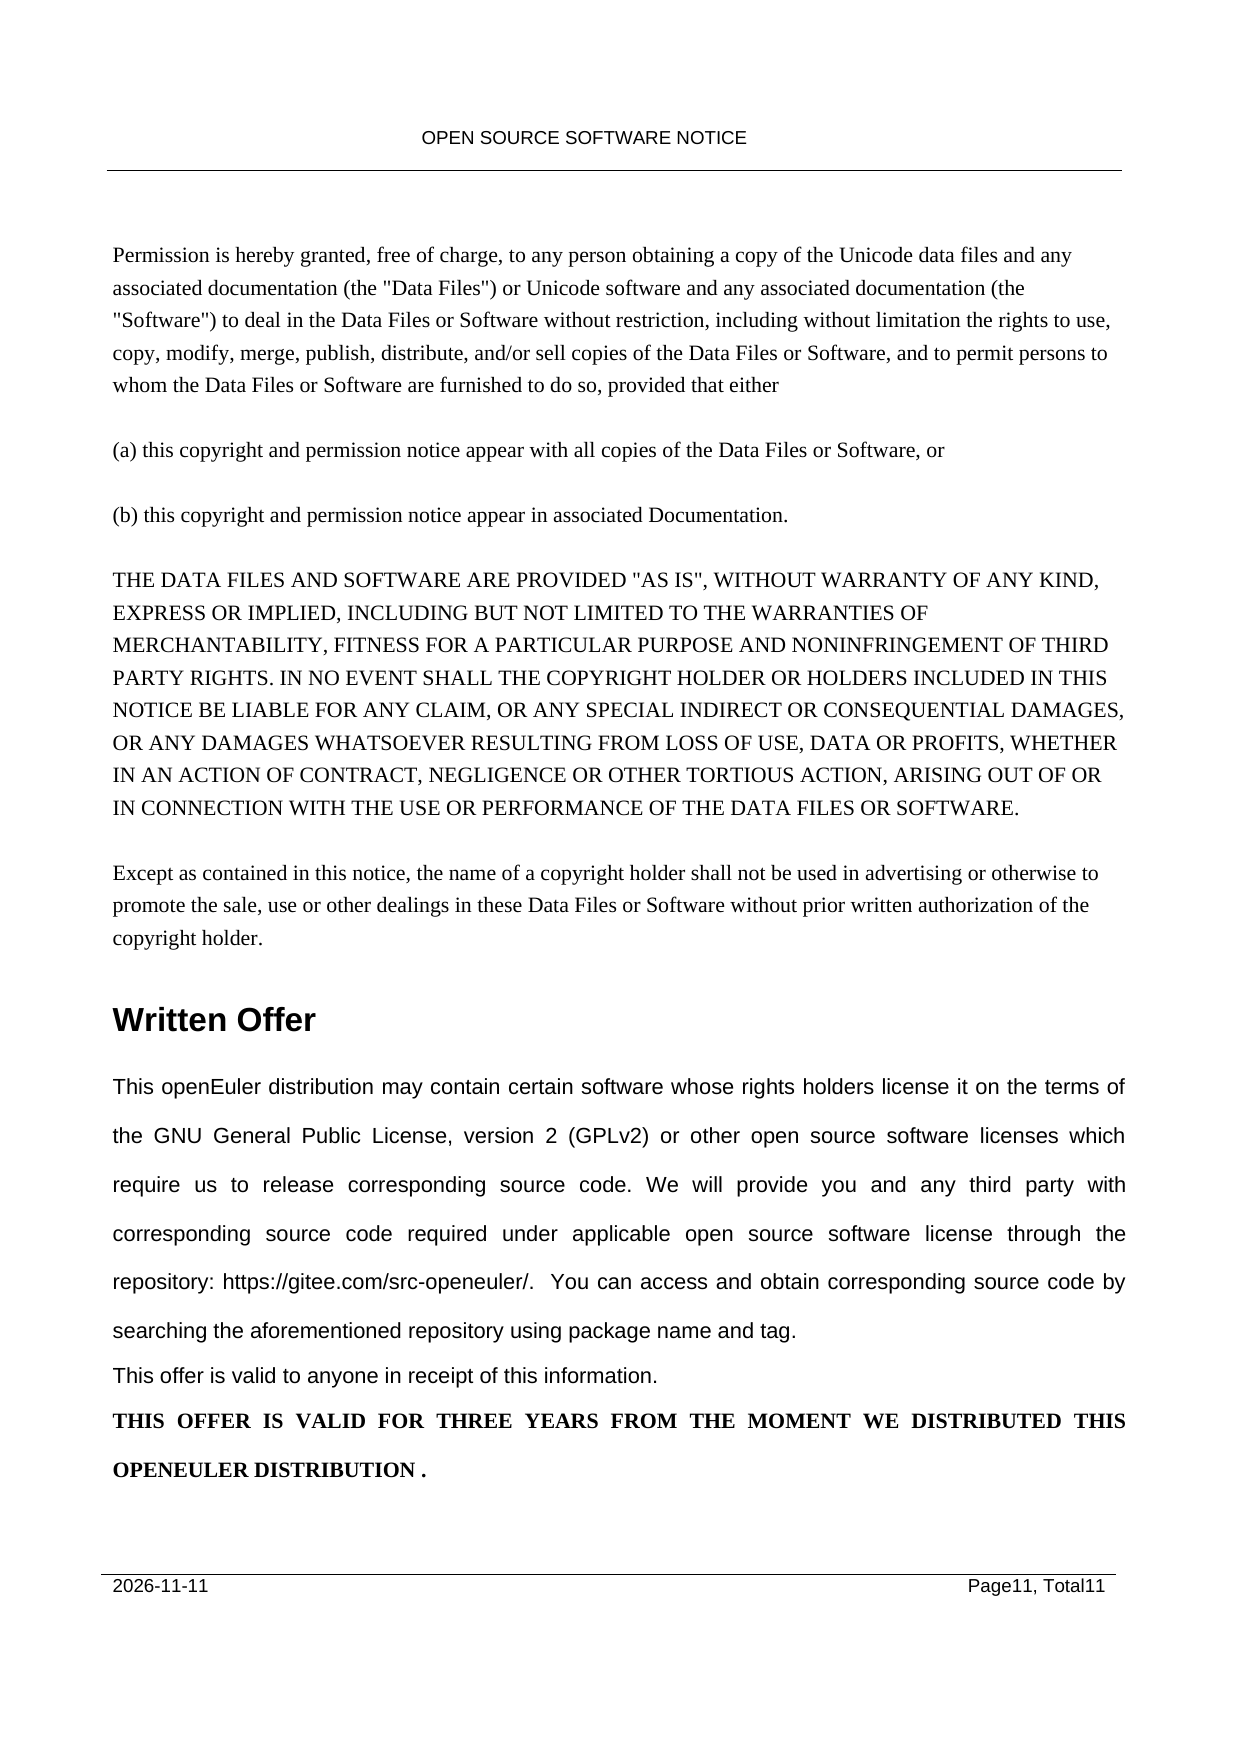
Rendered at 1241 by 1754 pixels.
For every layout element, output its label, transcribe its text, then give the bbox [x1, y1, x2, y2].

text This offer is valid to anyone in receipt of this information. [112, 1359, 1128, 1392]
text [112, 206, 1128, 986]
text This openEuler distribution may contain certain software whose rights holders license it on the terms of the GNU General Public License, version 2 (GPLv2) or other open source software licenses which require us to release corresponding source code. We will provide you and any third party with corresponding source code required under applicable open source software license through the repository: https://gitee.com/src-openeuler/. You can access and obtain corresponding source code by searching the aforementioned repository using package name and tag. [112, 1071, 1128, 1347]
text Written Offer [112, 986, 1128, 1051]
text THIS OFFER IS VALID FOR THREE YEARS FROM THE MOMENT WE DISTRIBUTED THIS OPENEULER DISTRIBUTION . [112, 1404, 1128, 1486]
